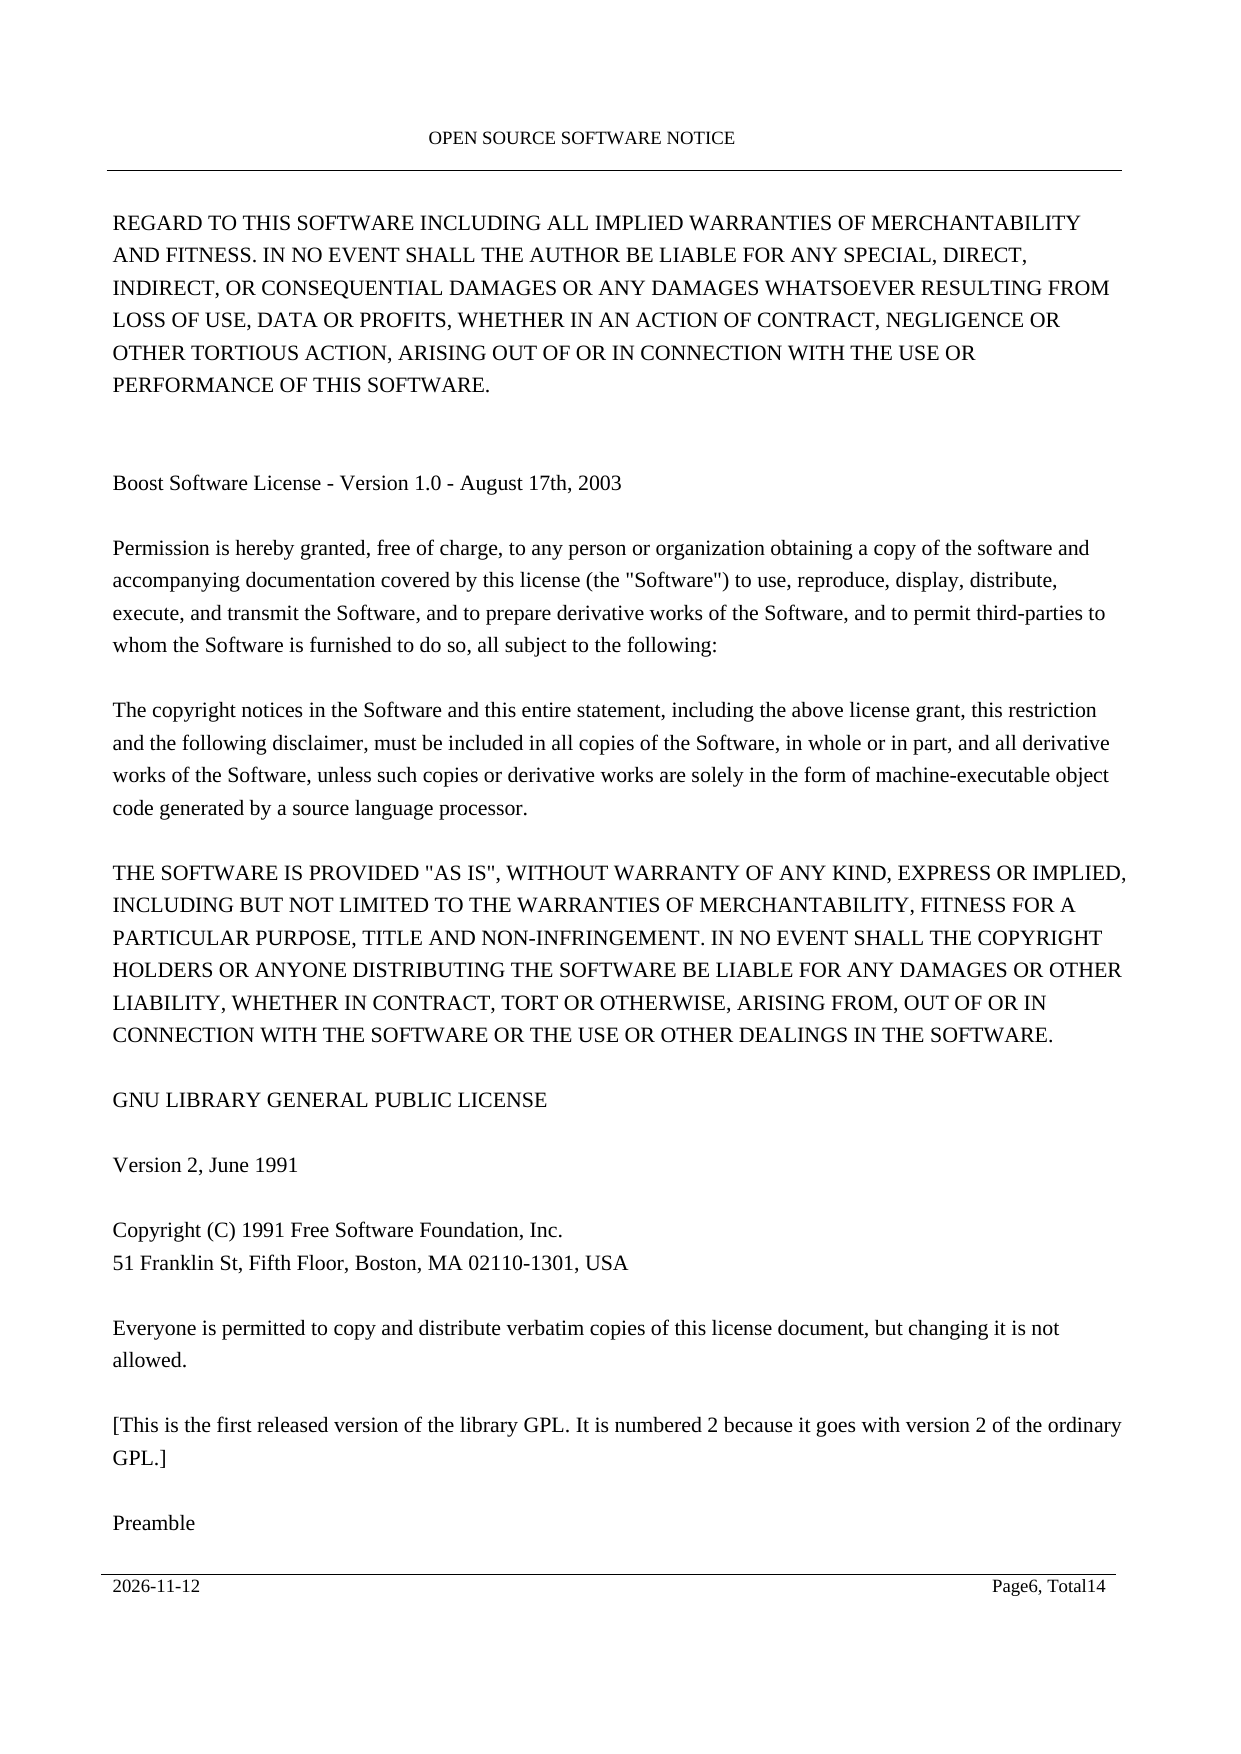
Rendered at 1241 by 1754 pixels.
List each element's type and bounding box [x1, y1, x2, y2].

text [112, 206, 1128, 1539]
